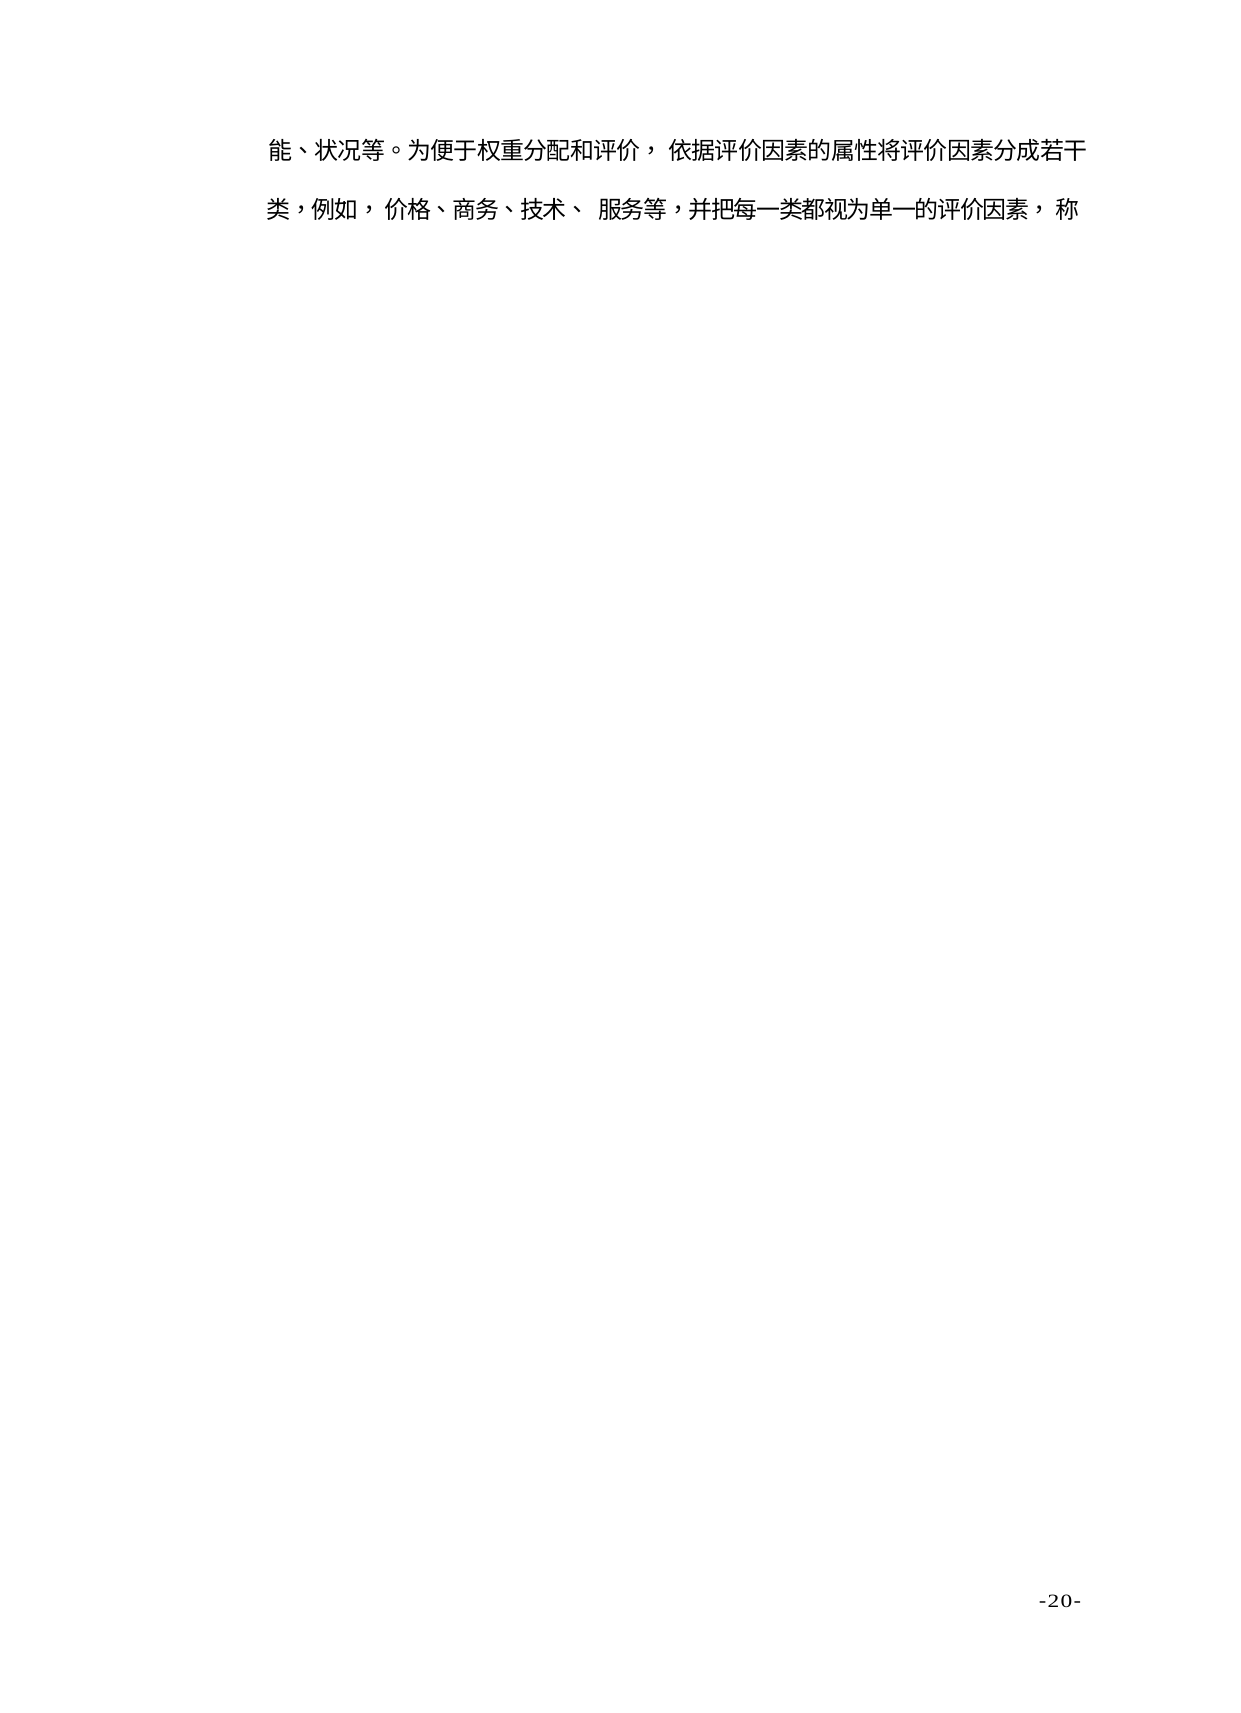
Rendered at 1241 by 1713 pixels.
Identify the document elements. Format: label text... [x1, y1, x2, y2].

text 类，例如， 价格、商务、技术、 服务等，并把每一类都视为单一的评价因素， 称 [266, 194, 1101, 224]
text 能、状况等。为便于权重分配和评价， 依据评价因素的属性将评价因素分成若干 [268, 146, 1101, 194]
